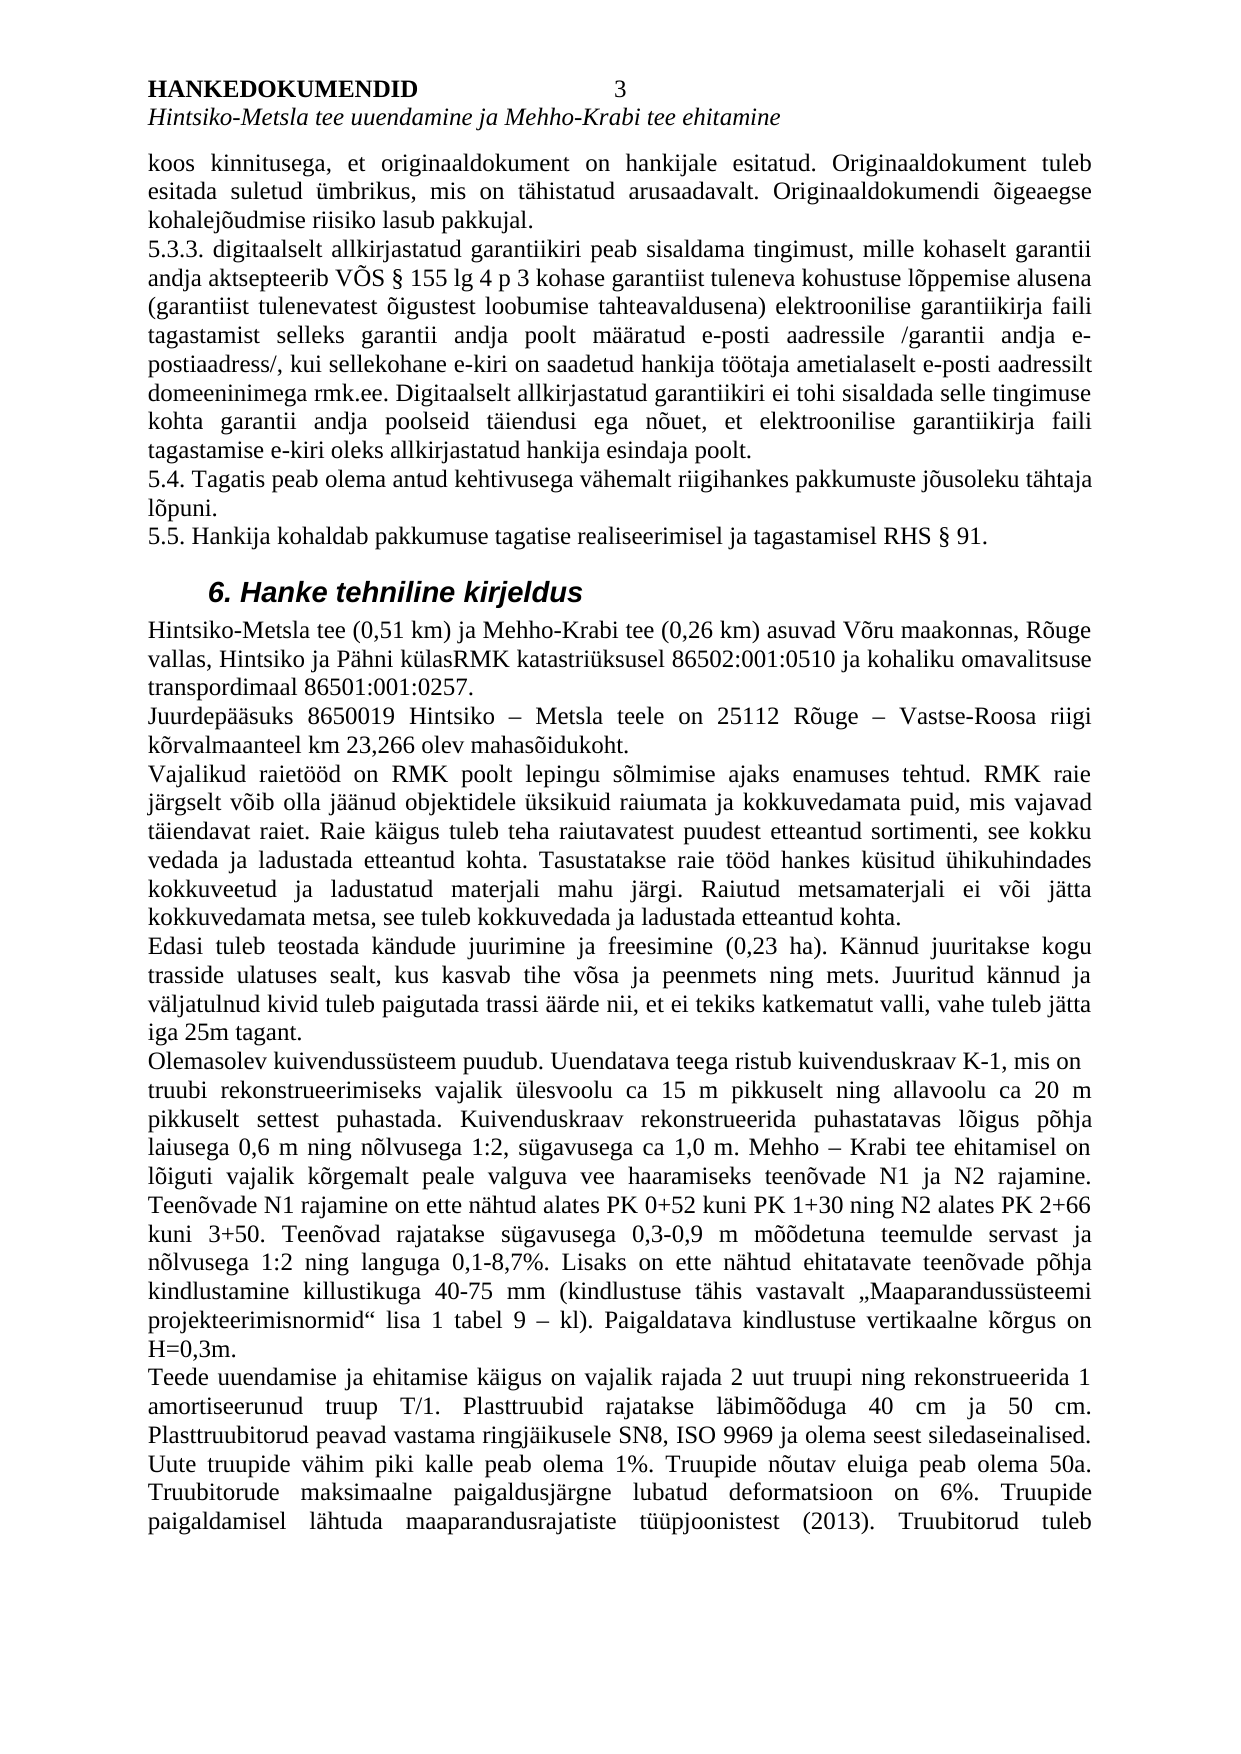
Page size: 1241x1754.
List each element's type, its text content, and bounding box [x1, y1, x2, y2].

text 5.3.3. digitaalselt allkirjastatud garantiikiri peab sisaldama tingimust, mille kohaselt garantii andja aktsepteerib VÕS § 155 lg 4 p 3 kohase garantiist tuleneva kohustuse lõppemise alusena (garantiist tulenevatest õigustest loobumise tahteavaldusena) elektroonilise garantiikirja faili tagastamist selleks garantii andja poolt määratud e-posti aadressile /garantii andja e-postiaadress/, kui sellekohane e-kiri on saadetud hankija töötaja ametialaselt e-posti aadressilt domeeninimega rmk.ee. Digitaalselt allkirjastatud garantiikiri ei tohi sisaldada selle tingimuse kohta garantii andja poolseid täiendusi ega nõuet, et elektroonilise garantiikirja faili tagastamise e-kiri oleks allkirjastatud hankija esindaja poolt. [148, 234, 1093, 464]
text Vajalikud raietööd on RMK poolt lepingu sõlmimise ajaks enamuses tehtud. RMK raie järgselt võib olla jäänud objektidele üksikuid raiumata ja kokkuvedamata puid, mis vajavad täiendavat raiet. Raie käigus tuleb teha raiutavatest puudest etteantud sortimenti, see kokku vedada ja ladustada etteantud kohta. Tasustatakse raie tööd hankes küsitud ühikuhindades kokkuveetud ja ladustatud materjali mahu järgi. Raiutud metsamaterjali ei või jätta kokkuvedamata metsa, see tuleb kokkuvedada ja ladustada etteantud kohta. [148, 759, 1093, 931]
text 5.4. Tagatis peab olema antud kehtivusega vähemalt riigihankes pakkumuste jõusoleku tähtaja lõpuni. [148, 464, 1093, 521]
text Edasi tuleb teostada kändude juurimine ja freesimine (0,23 ha). Kännud juuritakse kogu trasside ulatuses sealt, kus kasvab tihe võsa ja peenmets ning mets. Juuritud kännud ja väljatulnud kivid tuleb paigutada trassi äärde nii, et ei tekiks katkematut valli, vahe tuleb jätta iga 25m tagant. [148, 931, 1093, 1046]
text truubi rekonstrueerimiseks vajalik ülesvoolu ca 15 m pikkuselt ning allavoolu ca 20 m pikkuselt settest puhastada. Kuivenduskraav rekonstrueerida puhastatavas lõigus põhja laiusega 0,6 m ning nõlvusega 1:2, sügavusega ca 1,0 m. Mehho – Krabi tee ehitamisel on lõiguti vajalik kõrgemalt peale valguva vee haaramiseks teenõvade N1 ja N2 rajamine. Teenõvade N1 rajamine on ette nähtud alates PK 0+52 kuni PK 1+30 ning N2 alates PK 2+66 kuni 3+50. Teenõvad rajatakse sügavusega 0,3-0,9 m mõõdetuna teemulde servast ja nõlvusega 1:2 ning languga 0,1-8,7%. Lisaks on ette nähtud ehitatavate teenõvade põhja kindlustamine killustikuga 40-75 mm (kindlustuse tähis vastavalt „Maaparandussüsteemi projekteerimisnormid“ lisa 1 tabel 9 – kl). Paigaldatava kindlustuse vertikaalne kõrgus on H=0,3m. [148, 1075, 1093, 1362]
text Olemasolev kuivendussüsteem puudub. Uuendatava teega ristub kuivenduskraav K-1, mis on [148, 1046, 1093, 1075]
text Juurdepääsuks 8650019 Hintsiko – Metsla teele on 25112 Rõuge – Vastse-Roosa riigi kõrvalmaanteel km 23,266 olev mahasõidukoht. [148, 701, 1093, 759]
text Hintsiko-Metsla tee (0,51 km) ja Mehho-Krabi tee (0,26 km) asuvad Võru maakonnas, Rõuge vallas, Hintsiko ja Pähni külasRMK katastriüksusel 86502:001:0510 ja kohaliku omavalitsuse transpordimaal 86501:001:0257. [148, 615, 1093, 701]
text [148, 1362, 1093, 1535]
text 5.5. Hankija kohaldab pakkumuse tagatise realiseerimisel ja tagastamisel RHS § 91. [148, 521, 1093, 550]
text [148, 148, 1093, 234]
subtitle 6. Hanke tehniline kirjeldus [208, 575, 1093, 609]
